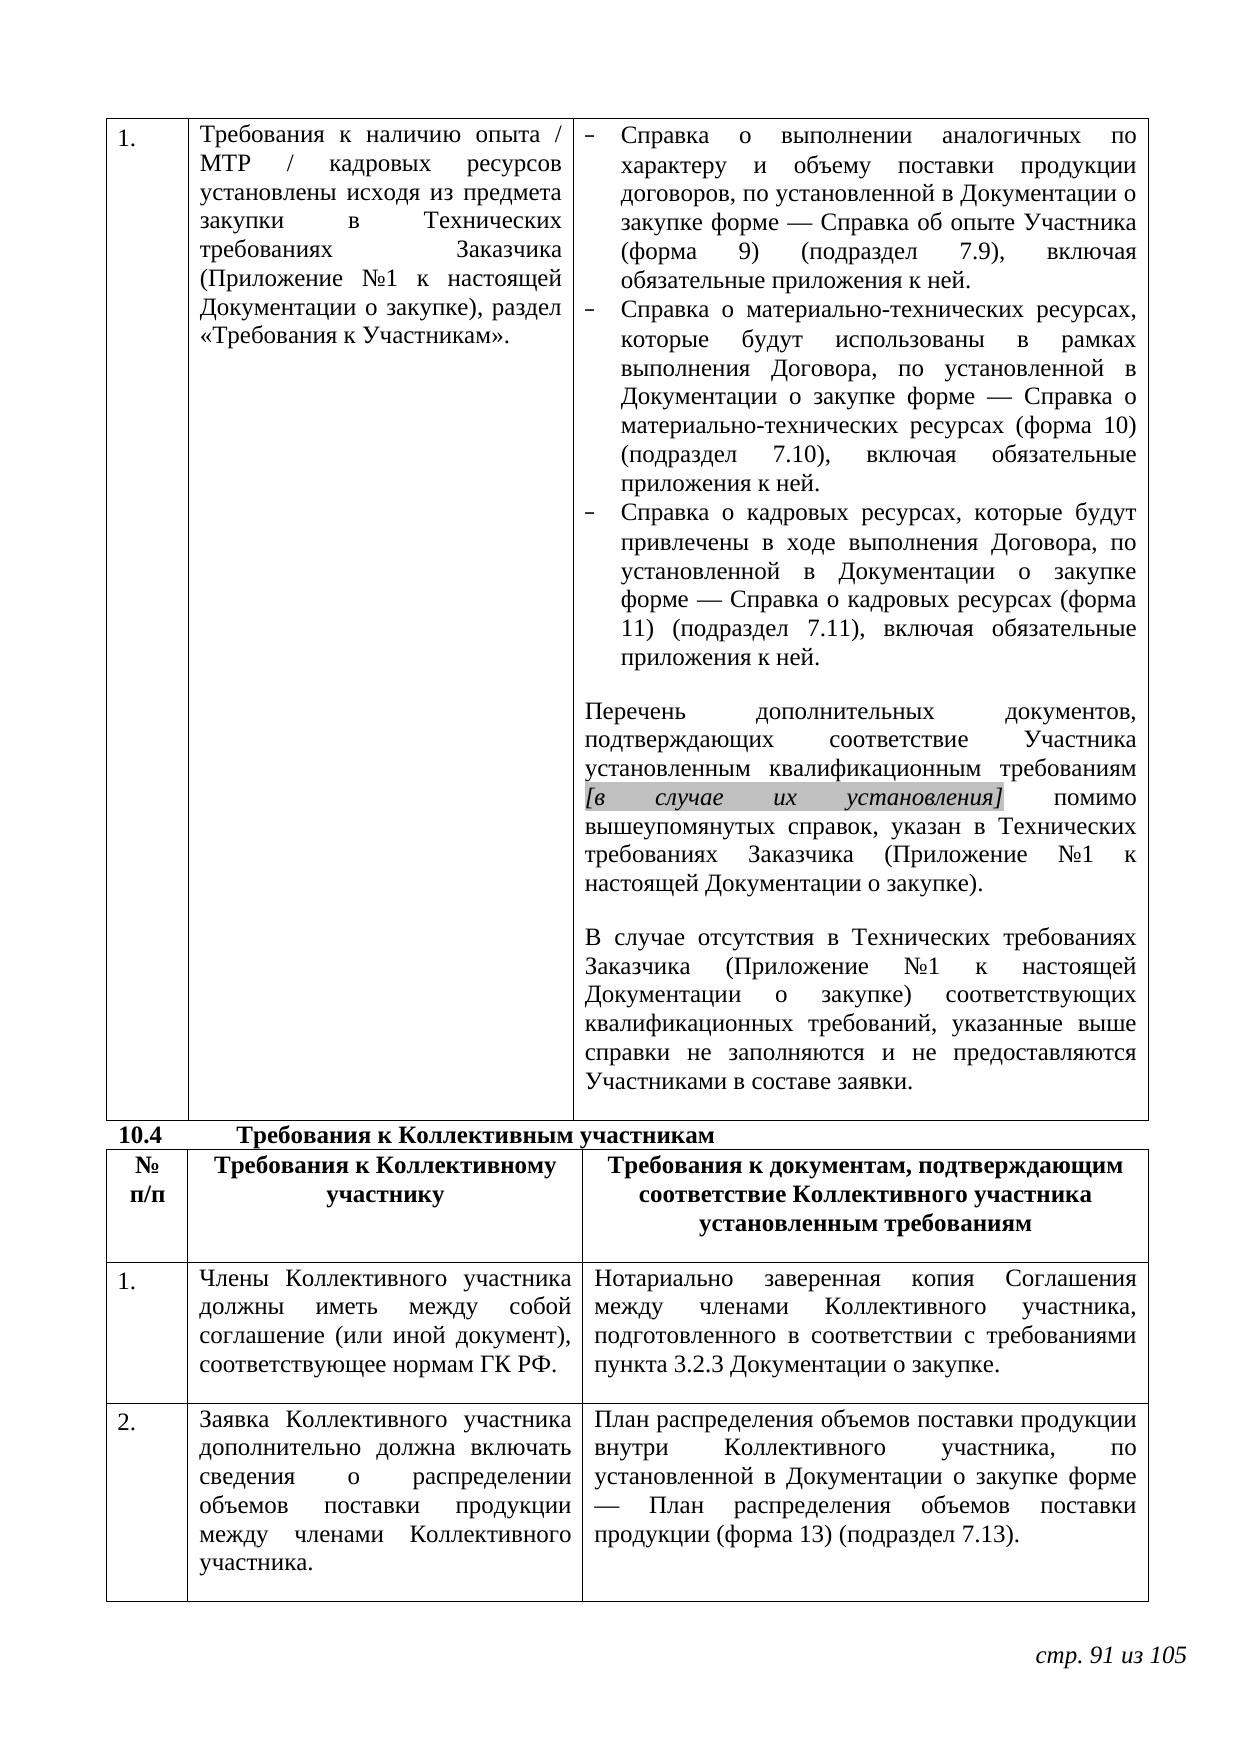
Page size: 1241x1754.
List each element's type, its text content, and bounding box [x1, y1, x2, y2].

table_cell [107, 119, 188, 1119]
table_header Требования к документам, подтверждающим соответствие Коллективного участника установленным требованиям [583, 1150, 1148, 1262]
table_cell [107, 1263, 187, 1403]
table_cell План распределения объемов поставки продукции внутри Коллективного участника, по установленной в Документации о закупке форме — План распределения объемов поставки продукции (форма 13) (подраздел 7.13). [583, 1404, 1148, 1601]
table_cell Требования к наличию опыта / МТР / кадровых ресурсов установлены исходя из предмета закупки в Технических требованиях Заказчика (Приложение №1 к настоящей Документации о закупке), раздел «Требования к Участникам». [189, 119, 573, 1119]
table_cell Члены Коллективного участника должны иметь между собой соглашение (или иной документ), соответствующее нормам ГК РФ. [188, 1263, 582, 1403]
table_cell Нотариально заверенная копия Соглашения между членами Коллективного участника, подготовленного в соответствии с требованиями пункта 3.2.3 Документации о закупке. [583, 1263, 1148, 1403]
table_cell Заявка Коллективного участника дополнительно должна включать сведения о распределении объемов поставки продукции между членами Коллективного участника. [188, 1404, 582, 1601]
table_header Требования к Коллективному участнику [188, 1150, 582, 1262]
table_header № п/п [107, 1150, 187, 1262]
subtitle Требования к Коллективным участникам [118, 1121, 1137, 1149]
table_cell [107, 1404, 187, 1601]
table_cell Справка о выполнении аналогичных по характеру и объему поставки продукции договоров, по установленной в Документации о закупке форме — Справка об опыте Участника (форма 9) (подраздел 7.9), включая обязательные приложения к ней. Справка о материально-технических ресурсах, которые будут использованы в рамках выполнения Договора, по установленной в Документации о закупке форме — Справка о материально-технических ресурсах (форма 10) (подраздел 7.10), включая обязательные приложения к ней. Справка о кадровых ресурсах, которые будут привлечены в ходе выполнения Договора, по установленной в Документации о закупке форме — Справка о кадровых ресурсах (форма 11) (подраздел 7.11), включая обязательные приложения к ней. Перечень дополнительных документов, подтверждающих соответствие Участника установленным квалификационным требованиям [в случае их установления] помимо вышеупомянутых справок, указан в Технических требованиях Заказчика (Приложение №1 к настоящей Документации о закупке). В случае отсутствия в Технических требованиях Заказчика (Приложение №1 к настоящей Документации о закупке) соответствующих квалификационных требований, указанные выше справки не заполняются и не предоставляются Участниками в составе заявки. [574, 119, 1148, 1119]
